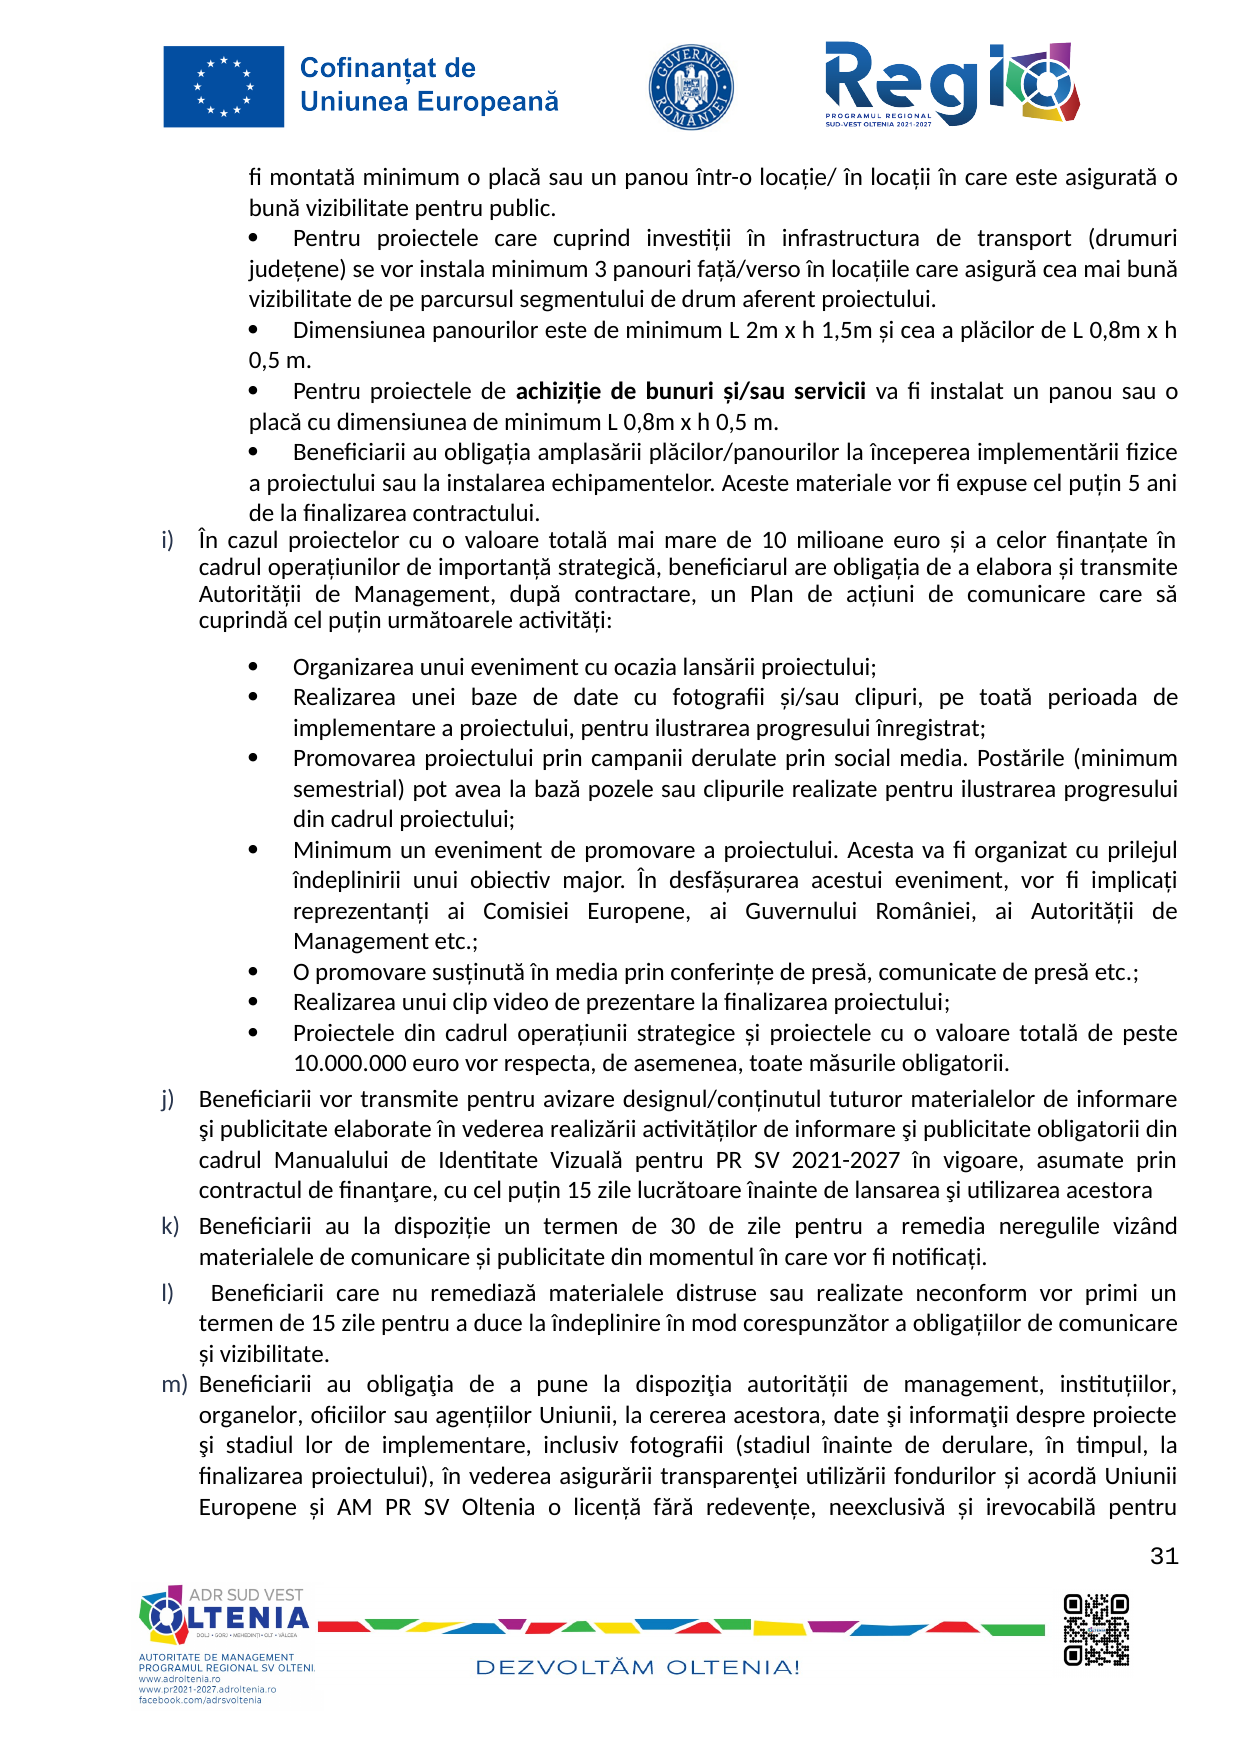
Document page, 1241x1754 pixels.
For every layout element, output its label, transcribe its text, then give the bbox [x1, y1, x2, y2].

list Beneficiarii au obligația amplasării plăcilor/panourilor la începerea implementării fizice a proiectului sau la instalarea echipamentelor. Aceste materiale vor fi expuse cel puțin 5 ani de la finalizarea contractului. [248, 436, 1179, 528]
list Pentru proiectele care cuprind investiții în infrastructura de transport (drumuri județene) se vor instala minimum 3 panouri față/verso în locațiile care asigură cea mai bună vizibilitate de pe parcursul segmentului de drum aferent proiectului. [248, 222, 1179, 314]
list Beneficiarii care nu remediază materialele distruse sau realizate neconform vor primi un termen de 15 zile pentru a duce la îndeplinire în mod corespunzător a obligațiilor de comunicare și vizibilitate. [161, 1277, 1179, 1369]
list Beneficiarii au la dispoziție un termen de 30 de zile pentru a remedia neregulile vizând materialele de comunicare și publicitate din momentul în care vor fi notificați. [161, 1210, 1179, 1271]
list Promovarea proiectului prin campanii derulate prin social media. Postările (minimum semestrial) pot avea la bază pozele sau clipurile realizate pentru ilustrarea progresului din cadrul proiectului; [248, 742, 1179, 834]
list Pentru proiectele de achiziție de bunuri și/sau servicii va fi instalat un panou sau o placă cu dimensiunea de minimum L 0,8m x h 0,5 m. [248, 375, 1179, 436]
picture [131, 1582, 1134, 1711]
list Realizarea unui clip video de prezentare la finalizarea proiectului; [248, 986, 1179, 1017]
list Organizarea unui eveniment cu ocazia lansării proiectului; [248, 651, 1179, 681]
list În cazul proiectelor cu o valoare totală mai mare de 10 milioane euro și a celor finanțate în cadrul operațiunilor de importanță strategică, beneficiarul are obligația de a elabora și transmite Autorității de Management, după contractare, un Plan de acțiuni de comunicare care să cuprindă cel puțin următoarele activități: [161, 528, 1179, 634]
picture [823, 40, 1082, 129]
picture [645, 42, 739, 132]
list Minimum un eveniment de promovare a proiectului. Acesta va fi organizat cu prilejul îndeplinirii unui obiectiv major. În desfășurarea acestui eveniment, vor fi implicați reprezentanți ai Comisiei Europene, ai Guvernului României, ai Autorității de Management etc.; [248, 834, 1179, 956]
list O promovare susținută în media prin conferințe de presă, comunicate de presă etc.; [248, 956, 1179, 986]
picture [158, 42, 561, 131]
list Proiectele din cadrul operațiunii strategice și proiectele cu o valoare totală de peste 10.000.000 euro vor respecta, de asemenea, toate măsurile obligatorii. [248, 1017, 1179, 1078]
list Realizarea unei baze de date cu fotografii și/sau clipuri, pe toată perioada de implementare a proiectului, pentru ilustrarea progresului înregistrat; [248, 681, 1179, 742]
list Dimensiunea panourilor este de minimum L 2m x h 1,5m și cea a plăcilor de L 0,8m x h 0,5 m. [248, 314, 1179, 375]
list Beneficiarii vor transmite pentru avizare designul/conținutul tuturor materialelor de informare şi publicitate elaborate în vederea realizării activităților de informare şi publicitate obligatorii din cadrul Manualului de Identitate Vizuală pentru PR SV 2021-2027 în vigoare, asumate prin contractul de finanţare, cu cel puțin 15 zile lucrătoare înainte de lansarea şi utilizarea acestora [161, 1083, 1179, 1205]
